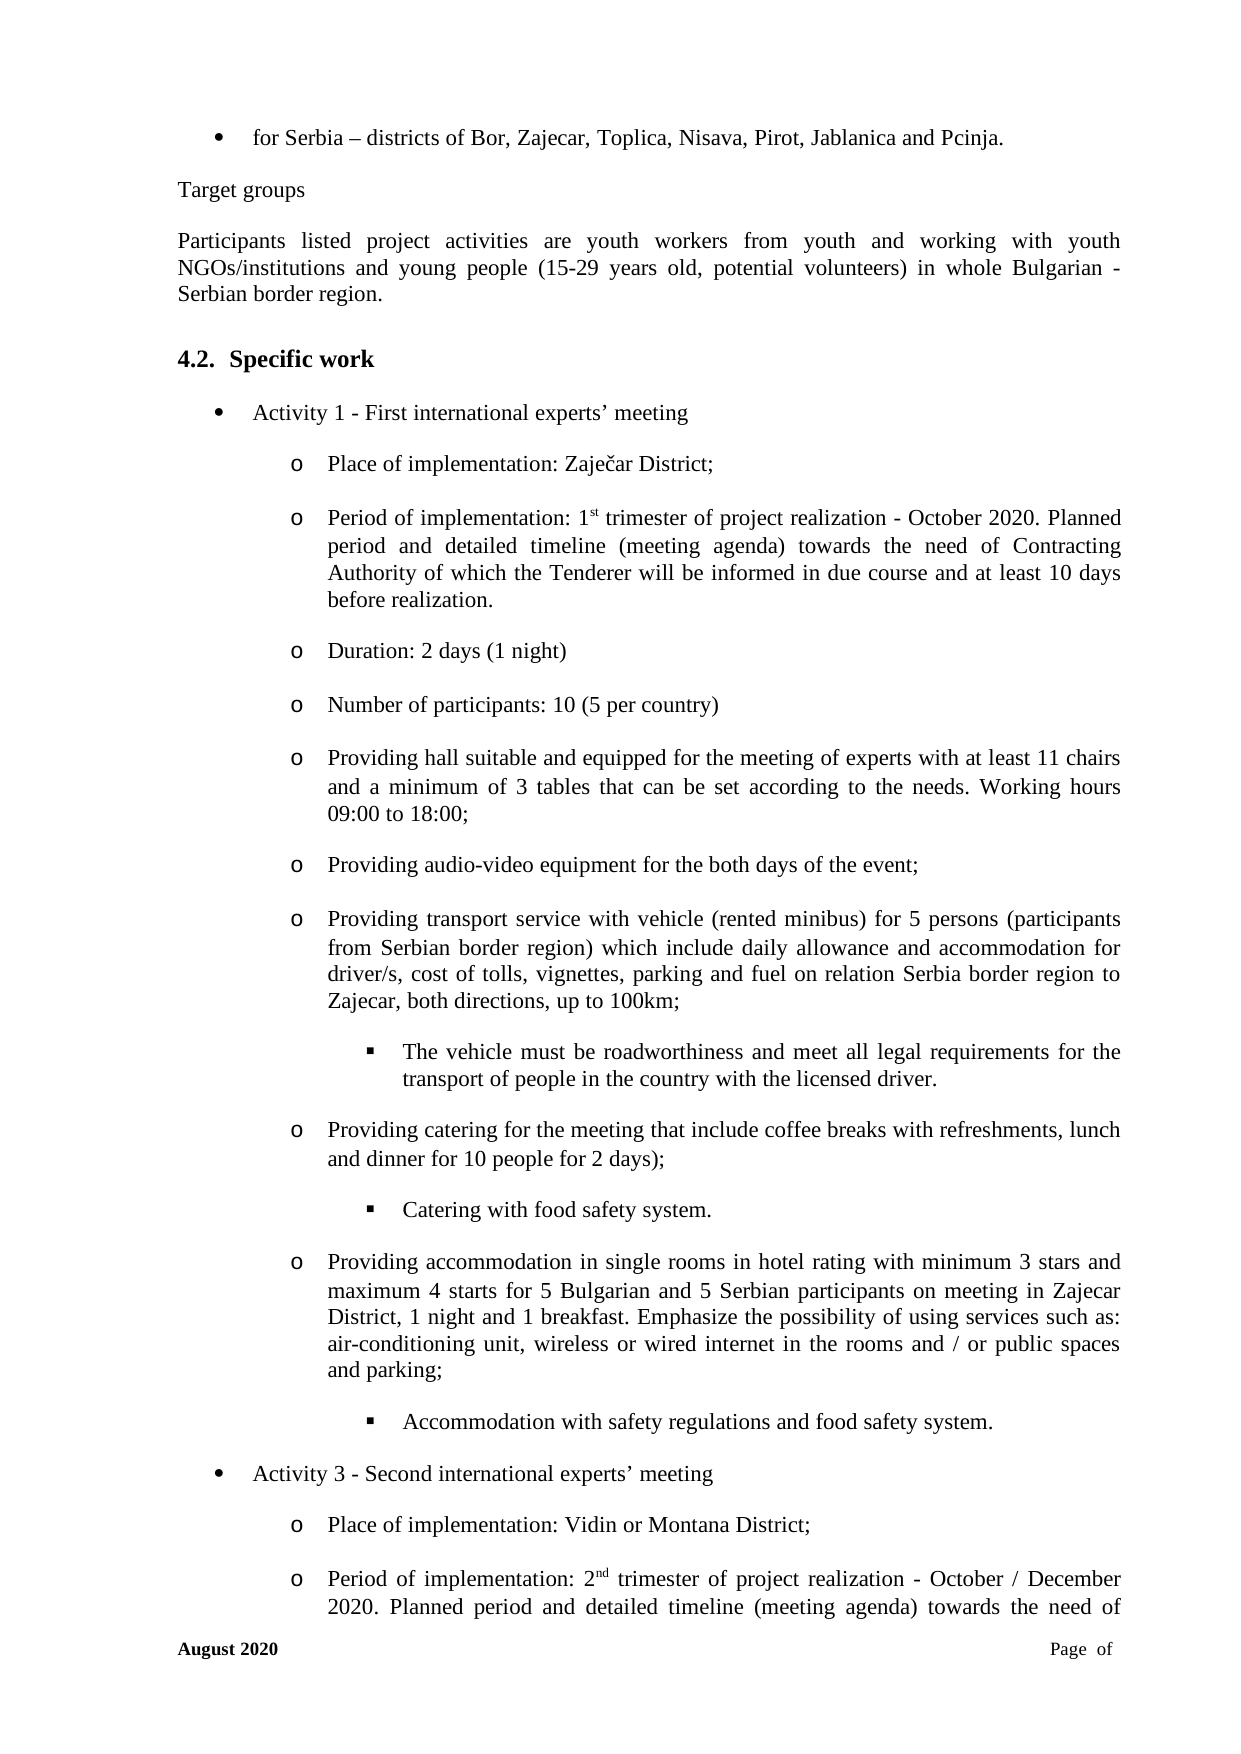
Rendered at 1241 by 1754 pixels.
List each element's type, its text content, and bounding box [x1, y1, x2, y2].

list Providing accommodation in single rooms in hotel rating with minimum 3 stars and maximum 4 starts for 5 Bulgarian and 5 Serbian participants on meeting in Zajecar District, 1 night and 1 breakfast. Emphasize the possibility of using services such as: air-conditioning unit, wireless or wired internet in the rooms and / or public spaces and parking; [290, 1248, 1122, 1383]
list The vehicle must be roadworthiness and meet all legal requirements for the transport of people in the country with the licensed driver. [365, 1038, 1122, 1091]
list Place of implementation: Vidin or Montana District; [290, 1511, 1122, 1539]
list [290, 1564, 1122, 1620]
subtitle Specific work [177, 344, 1122, 373]
list Place of implementation: Zaječar District; [290, 450, 1122, 479]
list Activity 1 - First international experts’ meeting [215, 398, 1122, 425]
list Accommodation with safety regulations and food safety system. [365, 1408, 1122, 1434]
list for Serbia – districts of Bor, Zajecar, Toplica, Nisava, Pirot, Jablanica and Pcinja. [215, 124, 1122, 151]
list Providing hall suitable and equipped for the meeting of experts with at least 11 chairs and a minimum of 3 tables that can be set according to the needs. Working hours 09:00 to 18:00; [290, 744, 1122, 826]
list Activity 3 - Second international experts’ meeting [215, 1459, 1122, 1486]
list Providing catering for the meeting that include coffee breaks with refreshments, lunch and dinner for 10 people for 2 days); [290, 1116, 1122, 1171]
list Providing audio-video equipment for the both days of the event; [290, 851, 1122, 880]
subtitle Target groups [177, 176, 1122, 202]
list Number of participants: 10 (5 per country) [290, 691, 1122, 719]
list Providing transport service with vehicle (rented minibus) for 5 persons (participants from Serbian border region) which include daily allowance and accommodation for driver/s, cost of tolls, vignettes, parking and fuel on relation Serbia border region to Zajecar, both directions, up to 100km; [290, 905, 1122, 1013]
list Catering with food safety system. [365, 1196, 1122, 1223]
list Period of implementation: 1st trimester of project realization - October 2020. Planned period and detailed timeline (meeting agenda) towards the need of Contracting Authority of which the Tenderer will be informed in due course and at least 10 days before realization. [290, 504, 1122, 612]
text Participants listed project activities are youth workers from youth and working with youth NGOs/institutions and young people (15-29 years old, potential volunteers) in whole Bulgarian - Serbian border region. [177, 227, 1122, 307]
list Duration: 2 days (1 night) [290, 637, 1122, 666]
